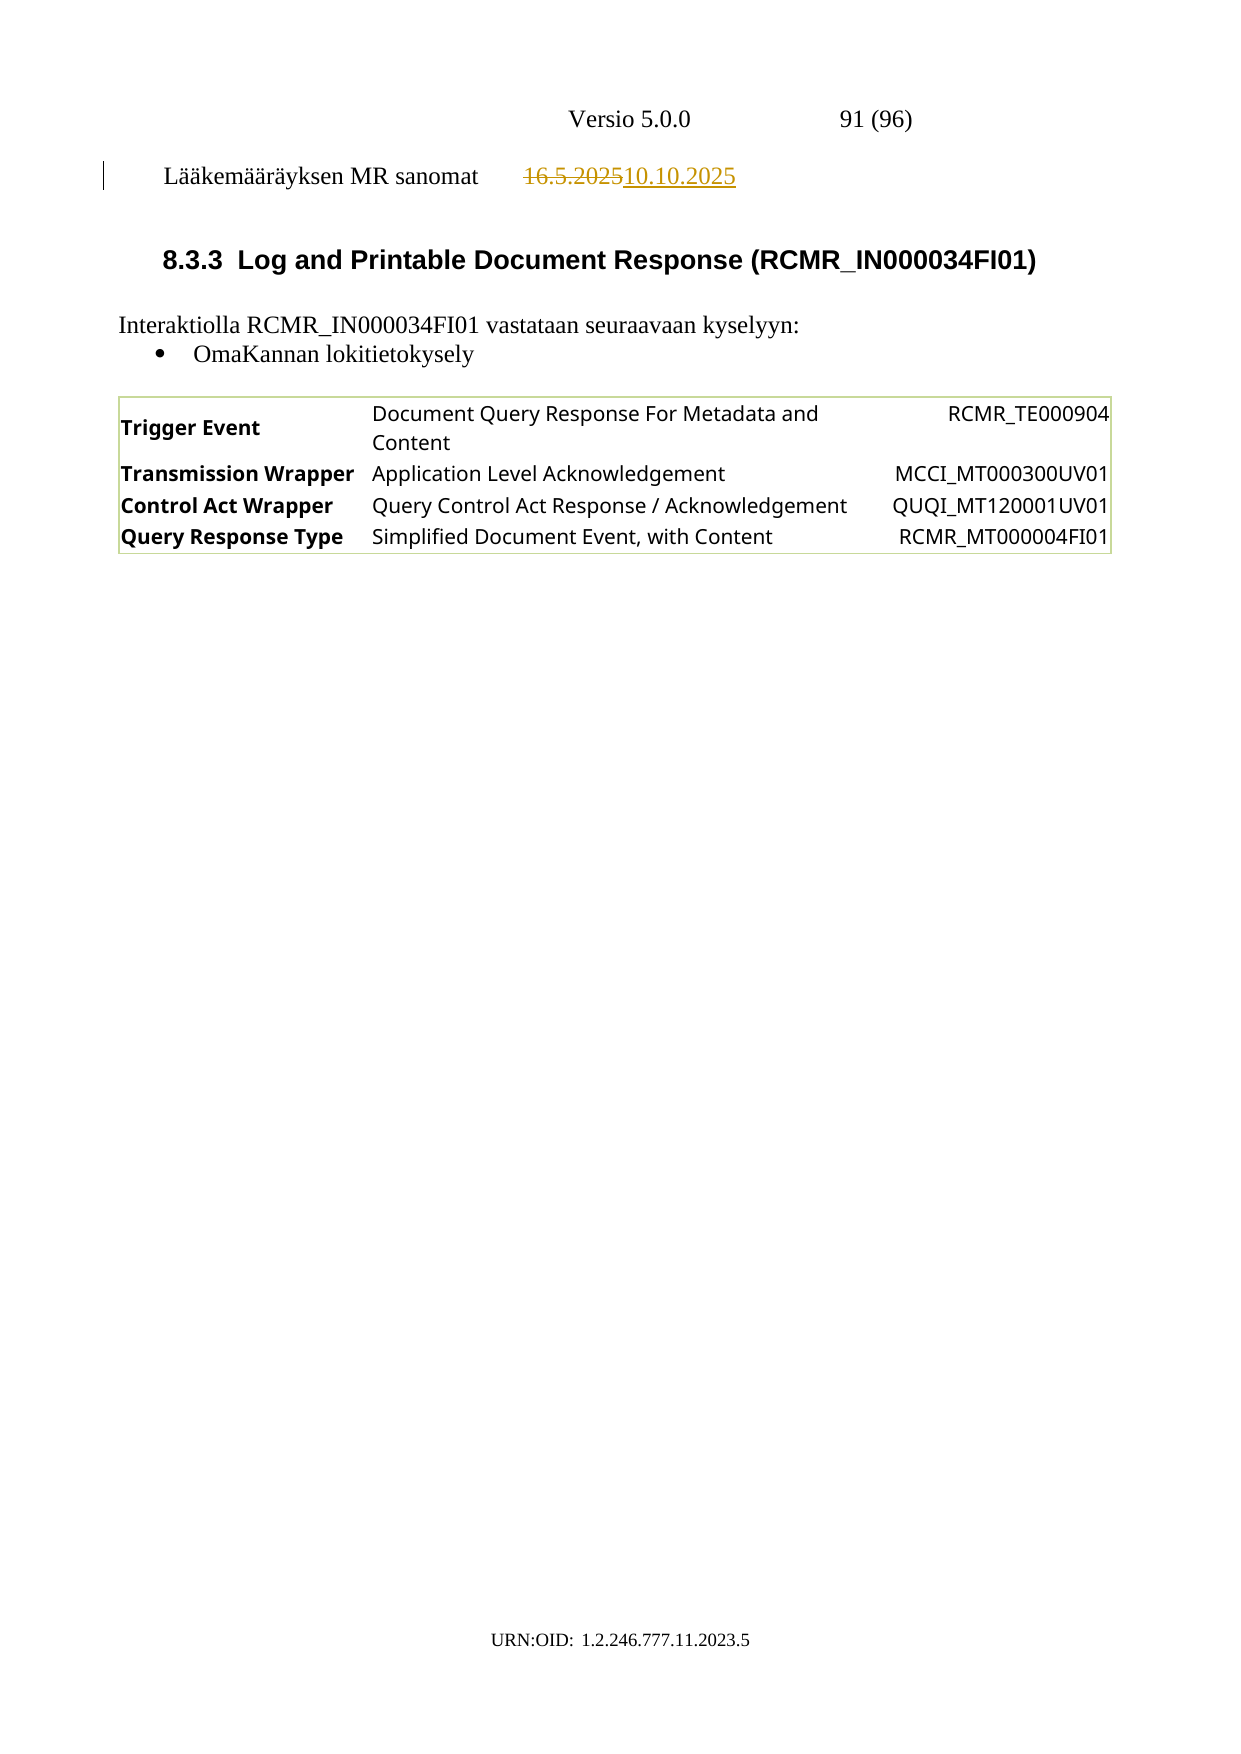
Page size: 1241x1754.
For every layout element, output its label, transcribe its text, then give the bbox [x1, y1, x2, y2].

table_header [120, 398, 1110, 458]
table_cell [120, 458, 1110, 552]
list OmaKannan lokitietokysely [156, 339, 1122, 367]
text Interaktiolla RCMR_IN000034FI01 vastataan seuraavaan kyselyyn: [118, 310, 1122, 339]
subtitle Log and Printable Document Response (RCMR_IN000034FI01) [162, 244, 1122, 275]
